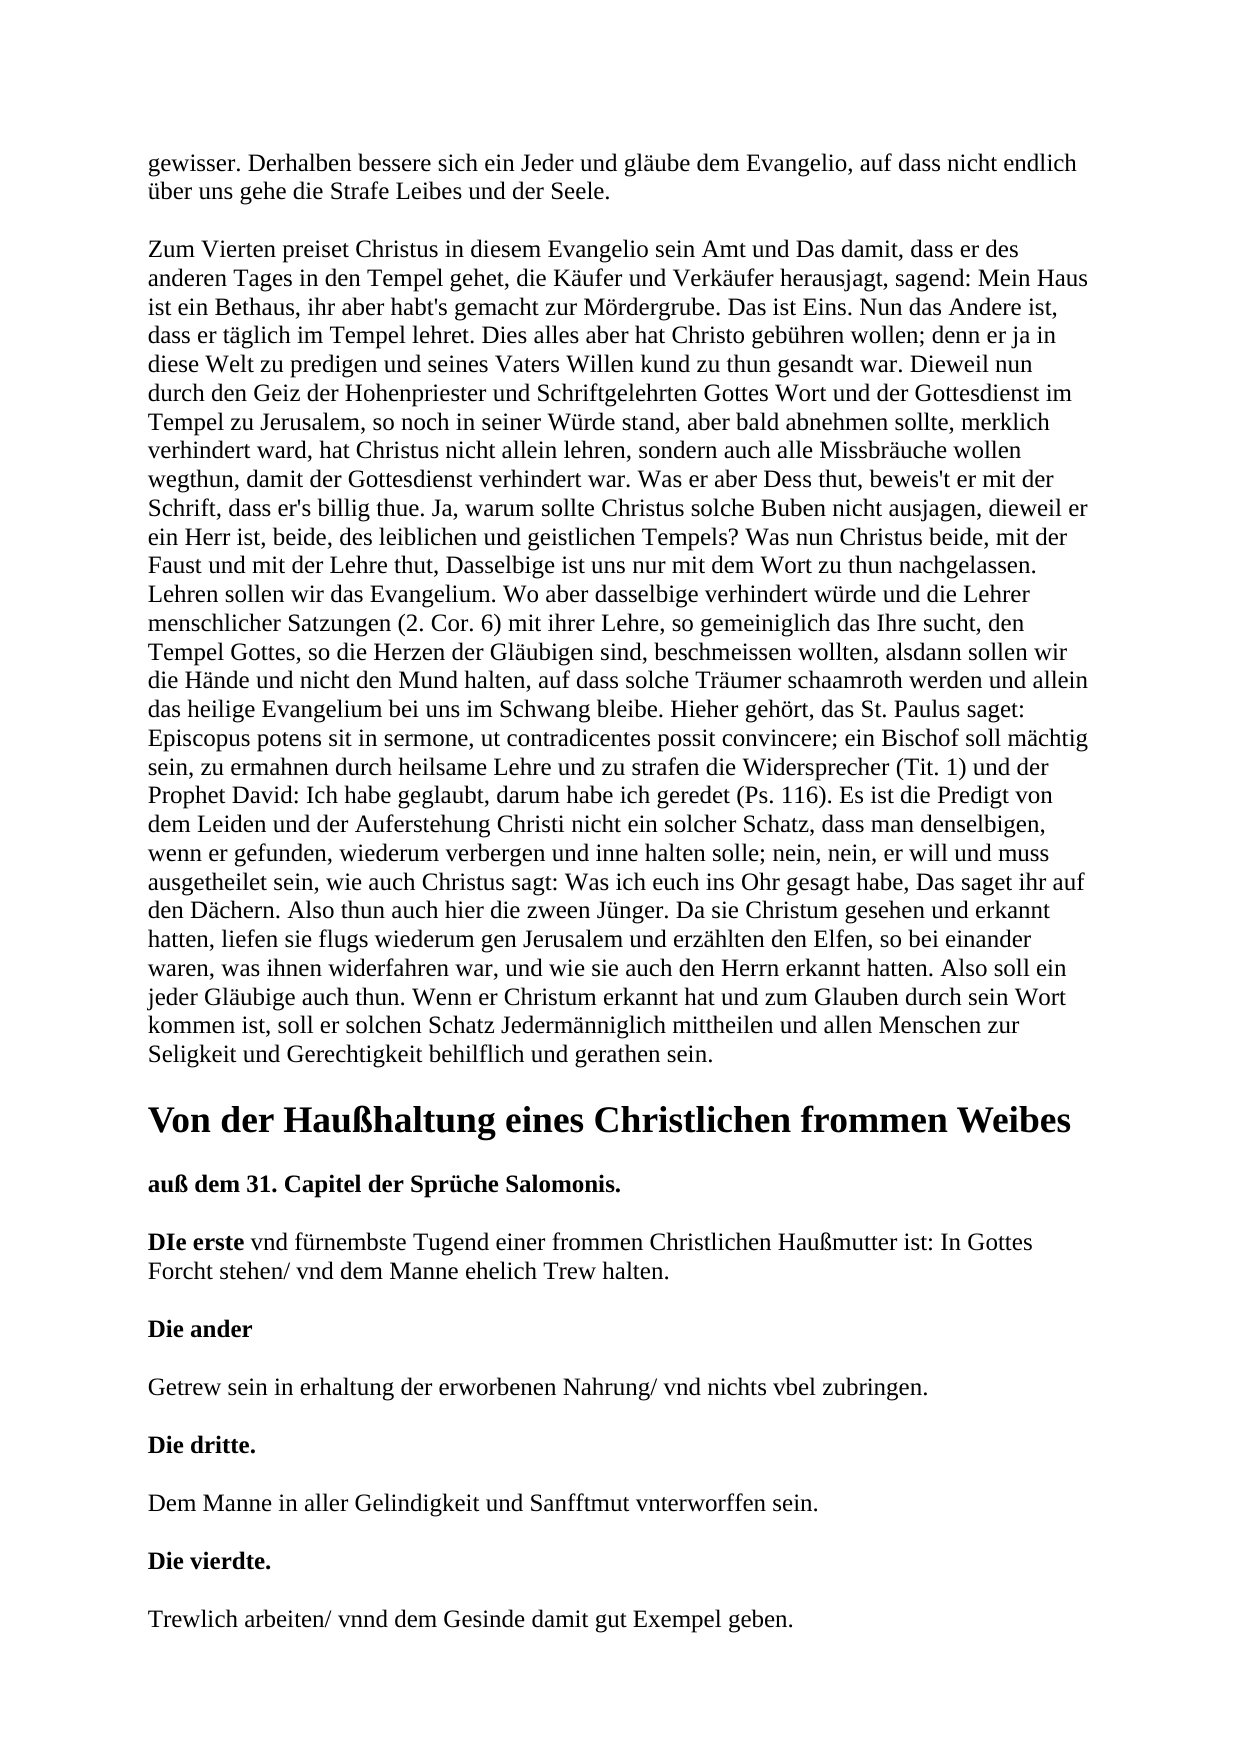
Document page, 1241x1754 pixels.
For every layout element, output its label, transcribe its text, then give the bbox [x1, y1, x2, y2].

text Zum Vierten preiset Christus in diesem Evangelio sein Amt und Das damit, dass er des anderen Tages in den Tempel gehet, die Käufer und Verkäufer herausjagt, sagend: Mein Haus ist ein Bethaus, ihr aber habt's gemacht zur Mördergrube. Das ist Eins. Nun das Andere ist, dass er täglich im Tempel lehret. Dies alles aber hat Christo gebühren wollen; denn er ja in diese Welt zu predigen und seines Vaters Willen kund zu thun gesandt war. Dieweil nun durch den Geiz der Hohenpriester und Schriftgelehrten Gottes Wort und der Gottesdienst im Tempel zu Jerusalem, so noch in seiner Würde stand, aber bald abnehmen sollte, merklich verhindert ward, hat Christus nicht allein lehren, sondern auch alle Missbräuche wollen wegthun, damit der Gottesdienst verhindert war. Was er aber Dess thut, beweis't er mit der Schrift, dass er's billig thue. Ja, warum sollte Christus solche Buben nicht ausjagen, dieweil er ein Herr ist, beide, des leiblichen und geistlichen Tempels? Was nun Christus beide, mit der Faust und mit der Lehre thut, Dasselbige ist uns nur mit dem Wort zu thun nachgelassen. Lehren sollen wir das Evangelium. Wo aber dasselbige verhindert würde und die Lehrer menschlicher Satzungen (2. Cor. 6) mit ihrer Lehre, so gemeiniglich das Ihre sucht, den Tempel Gottes, so die Herzen der Gläubigen sind, beschmeissen wollten, alsdann sollen wir die Hände und nicht den Mund halten, auf dass solche Träumer schaamroth werden und allein das heilige Evangelium bei uns im Schwang bleibe. Hieher gehört, das St. Paulus saget: Episcopus potens sit in sermone, ut contradicentes possit convincere; ein Bischof soll mächtig sein, zu ermahnen durch heilsame Lehre und zu strafen die Widersprecher (Tit. 1) und der Prophet David: Ich habe geglaubt, darum habe ich geredet (Ps. 116). Es ist die Predigt von dem Leiden und der Auferstehung Christi nicht ein solcher Schatz, dass man denselbigen, wenn er gefunden, wiederum verbergen und inne halten solle; nein, nein, er will und muss ausgetheilet sein, wie auch Christus sagt: Was ich euch ins Ohr gesagt habe, Das saget ihr auf den Dächern. Also thun auch hier die zween Jünger. Da sie Christum gesehen und erkannt hatten, liefen sie flugs wiederum gen Jerusalem und erzählten den Elfen, so bei einander waren, was ihnen widerfahren war, und wie sie auch den Herrn erkannt hatten. Also soll ein jeder Gläubige auch thun. Wenn er Christum erkannt hat und zum Glauben durch sein Wort kommen ist, soll er solchen Schatz Jedermänniglich mittheilen und allen Menschen zur Seligkeit und Gerechtigkeit behilflich und gerathen sein. [148, 234, 1093, 1068]
text Die ander [148, 1314, 1093, 1343]
text Die dritte. [148, 1430, 1093, 1459]
text Getrew sein in erhaltung der erworbenen Nahrung/ vnd nichts vbel zubringen. [148, 1372, 1093, 1401]
text Dem Manne in aller Gelindigkeit und Sanfftmut vnterworffen sein. [148, 1488, 1093, 1517]
text DIe erste vnd fürnembste Tugend einer frommen Christlichen Haußmutter ist: In Gottes Forcht stehen/ vnd dem Manne ehelich Trew halten. [148, 1227, 1093, 1285]
text auß dem 31. Capitel der Sprüche Salomonis. [148, 1169, 1093, 1198]
text Trewlich arbeiten/ vnnd dem Gesinde damit gut Exempel geben. [148, 1604, 1093, 1632]
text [148, 148, 1093, 205]
subtitle Von der Haußhaltung eines Christlichen frommen Weibes [148, 1097, 1093, 1140]
text Die vierdte. [148, 1546, 1093, 1574]
